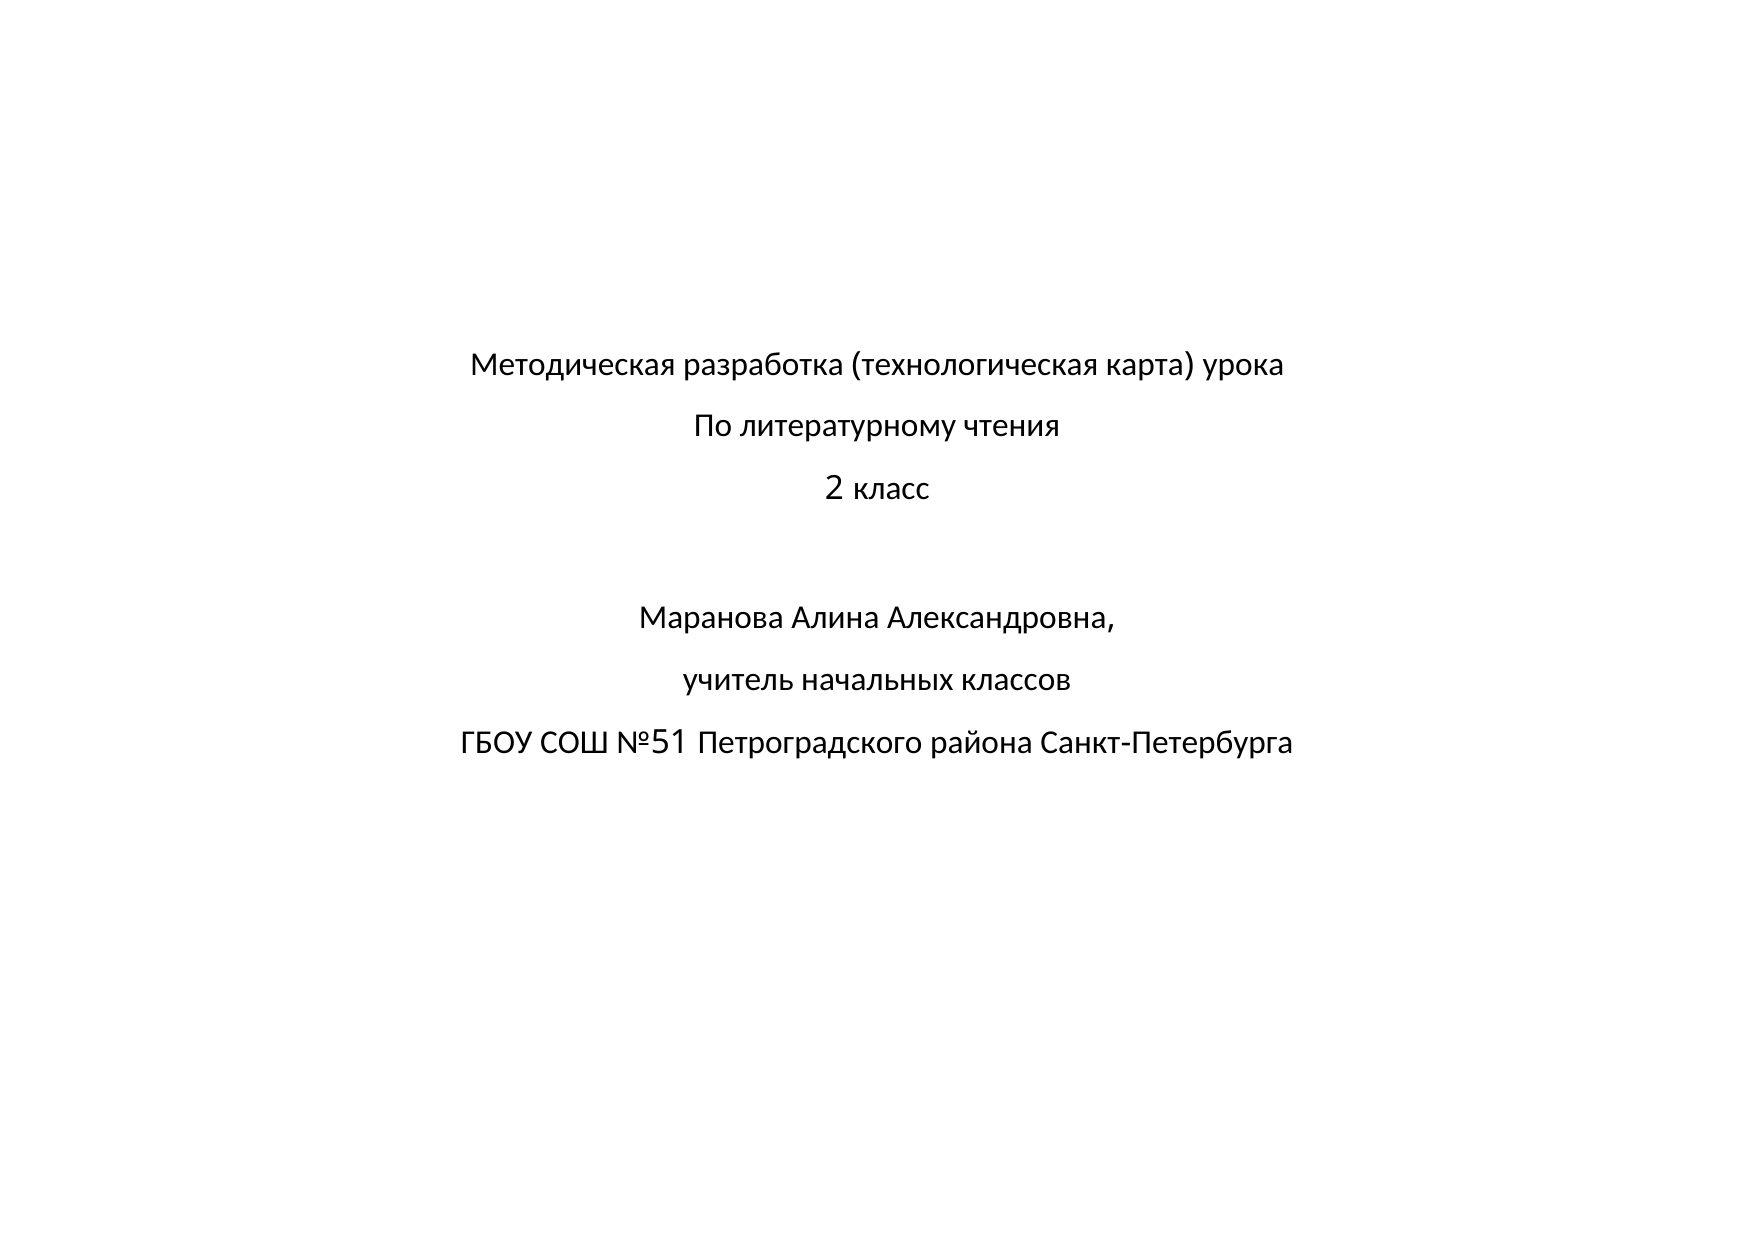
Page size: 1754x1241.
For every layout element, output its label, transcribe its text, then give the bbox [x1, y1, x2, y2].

text 2 класс [118, 463, 1636, 509]
text Маранова Алина Александровна, [118, 593, 1636, 638]
text ГБОУ СОШ №51 Петроградского района Санкт-Петербурга [118, 718, 1636, 763]
text По литературному чтения [118, 404, 1636, 445]
text учитель начальных классов [118, 658, 1636, 698]
text Методическая разработка (технологическая карта) урока [118, 339, 1636, 385]
